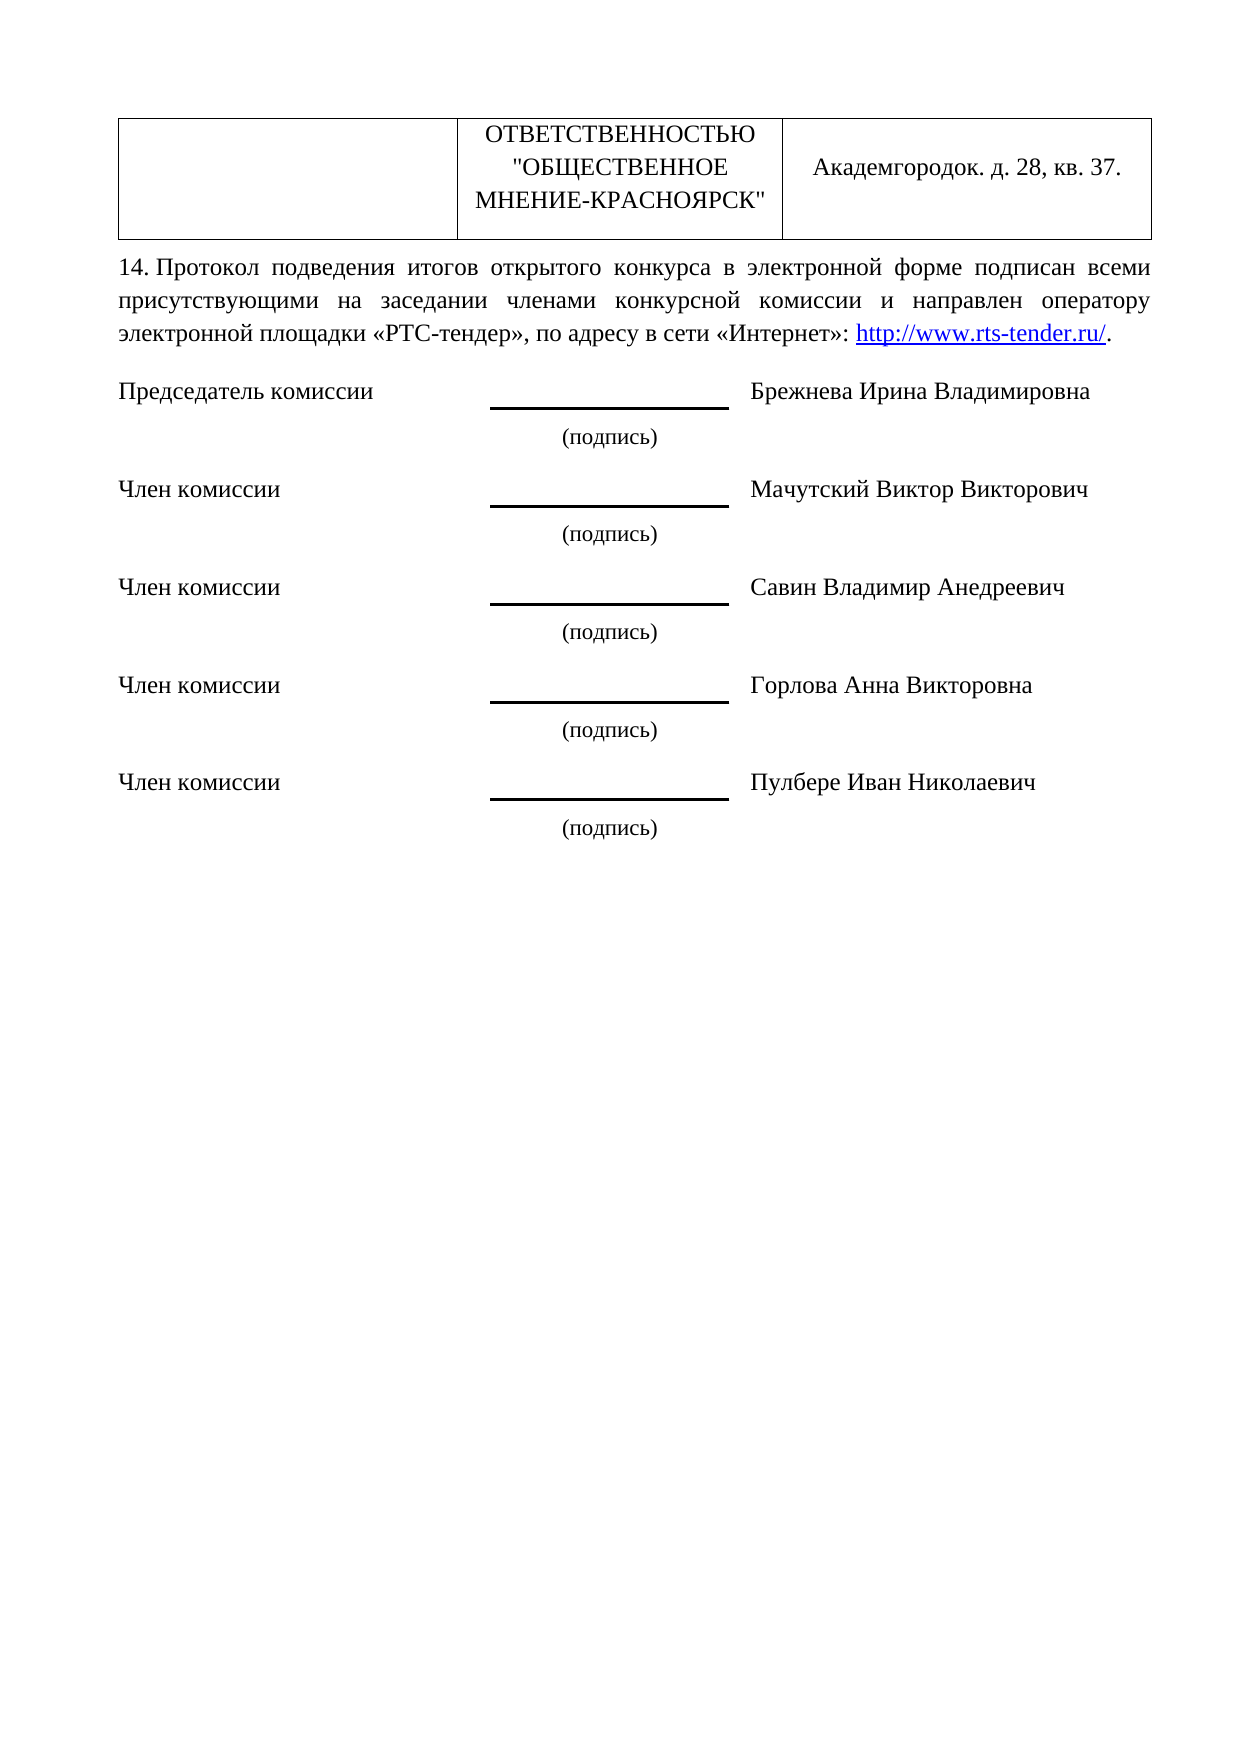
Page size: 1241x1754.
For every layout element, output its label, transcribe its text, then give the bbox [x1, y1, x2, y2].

table_header Брежнева Ирина Владимировна [741, 364, 1137, 462]
table_cell (подпись) [490, 559, 741, 657]
table_cell (подпись) [490, 462, 741, 559]
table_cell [783, 119, 1151, 239]
table_cell Член комиссии [118, 462, 490, 559]
table_header (подпись) [490, 364, 741, 462]
table_cell Горлова Анна Викторовна [741, 657, 1137, 755]
table_cell Член комиссии [118, 755, 490, 853]
table_cell 2 [119, 119, 457, 239]
table_cell Член комиссии [118, 657, 490, 755]
list Протокол подведения итогов открытого конкурса в электронной форме подписан всеми присутствующими на заседании членами конкурсной комиссии и направлен оператору электронной площадки «РТС-тендер», по адресу в сети «Интернет»: http://www.rts-tender.ru/. [118, 252, 1152, 347]
table_header Председатель комиссии [118, 364, 490, 462]
table_cell (подпись) [490, 755, 741, 853]
table_cell Пулбере Иван Николаевич [741, 755, 1137, 853]
table_cell Савин Владимир Анедреевич [741, 559, 1137, 657]
table_cell Член комиссии [118, 559, 490, 657]
table_cell (подпись) [490, 657, 741, 755]
table_cell Мачутский Виктор Викторович [741, 462, 1137, 559]
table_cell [458, 119, 782, 239]
